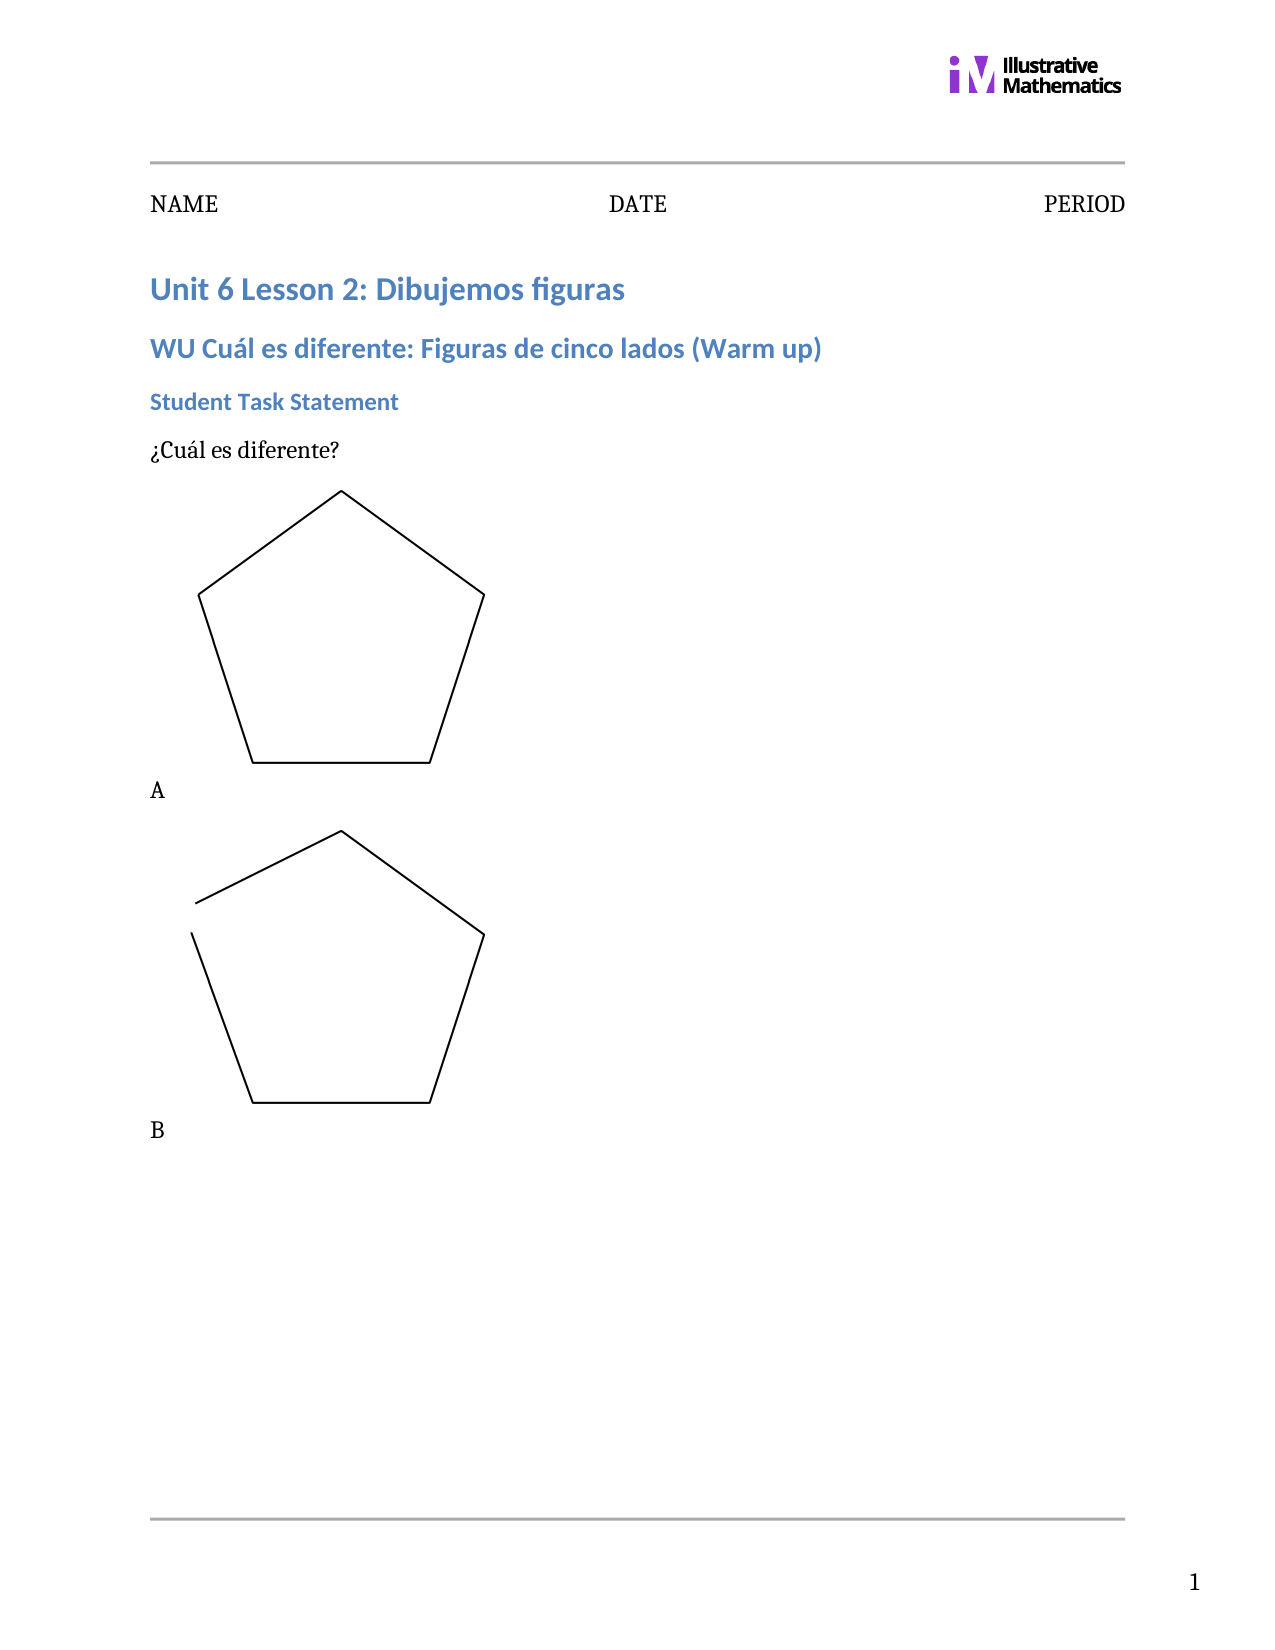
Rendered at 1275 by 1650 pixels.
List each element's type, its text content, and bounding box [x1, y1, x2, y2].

picture [949, 55, 1121, 93]
text ¿Cuál es diferente? [150, 436, 1125, 464]
subtitle WU Cuál es diferente: Figuras de cinco lados (Warm up) [150, 330, 1125, 366]
picture [183, 483, 499, 799]
picture [183, 823, 499, 1139]
subtitle Student Task Statement [150, 386, 1125, 417]
subtitle Unit 6 Lesson 2: Dibujemos figuras [150, 268, 1125, 309]
